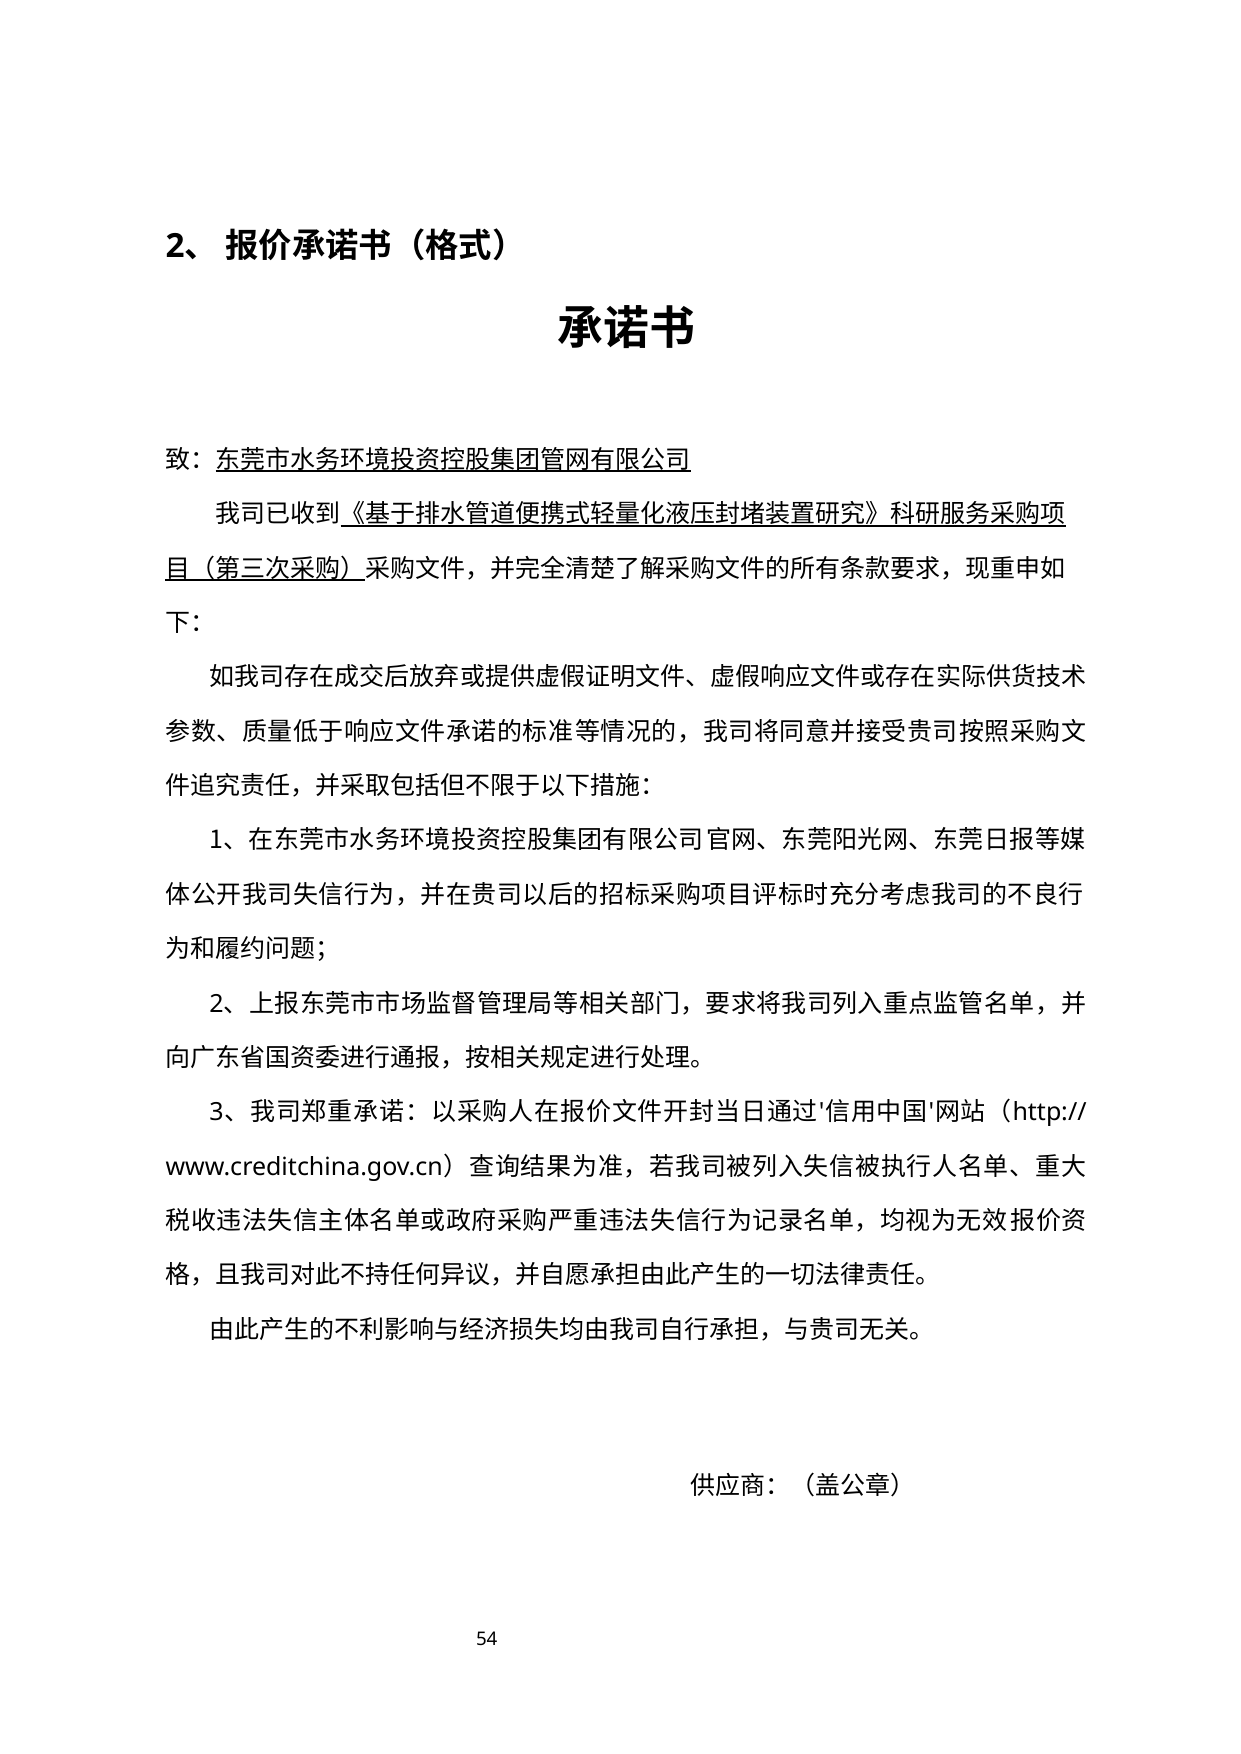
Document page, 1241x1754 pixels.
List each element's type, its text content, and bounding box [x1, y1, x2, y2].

subtitle 2、 报价承诺书（格式） [165, 218, 1087, 267]
text 供应商：（盖公章） [165, 1466, 1087, 1502]
text 2、上报东莞市市场监督管理局等相关部门，要求将我司列入重点监管名单，并向广东省国资委进行通报，按相关规定进行处理。 [165, 983, 1087, 1074]
text 1、在东莞市水务环境投资控股集团有限公司官网、东莞阳光网、东莞日报等媒体公开我司失信行为，并在贵司以后的招标采购项目评标时充分考虑我司的不良行为和履约问题； [165, 820, 1087, 965]
text 由此产生的不利影响与经济损失均由我司自行承担，与贵司无关。 [165, 1309, 1087, 1346]
text 致：东莞市水务环境投资控股集团管网有限公司 [165, 439, 1087, 476]
text 承诺书 [165, 291, 1087, 357]
text 如我司存在成交后放弃或提供虚假证明文件、虚假响应文件或存在实际供货技术参数、质量低于响应文件承诺的标准等情况的，我司将同意并接受贵司按照采购文件追究责任，并采取包括但不限于以下措施： [165, 657, 1087, 802]
text 我司已收到《基于排水管道便携式轻量化液压封堵装置研究》科研服务采购项目（第三次采购）采购文件，并完全清楚了解采购文件的所有条款要求，现重申如下： [165, 494, 1087, 639]
text 3、我司郑重承诺：以采购人在报价文件开封当日通过'信用中国'网站（http://www.creditchina.gov.cn）查询结果为准，若我司被列入失信被执行人名单、重大税收违法失信主体名单或政府采购严重违法失信行为记录名单，均视为无效报价资格，且我司对此不持任何异议，并自愿承担由此产生的一切法律责任。 [165, 1092, 1087, 1291]
